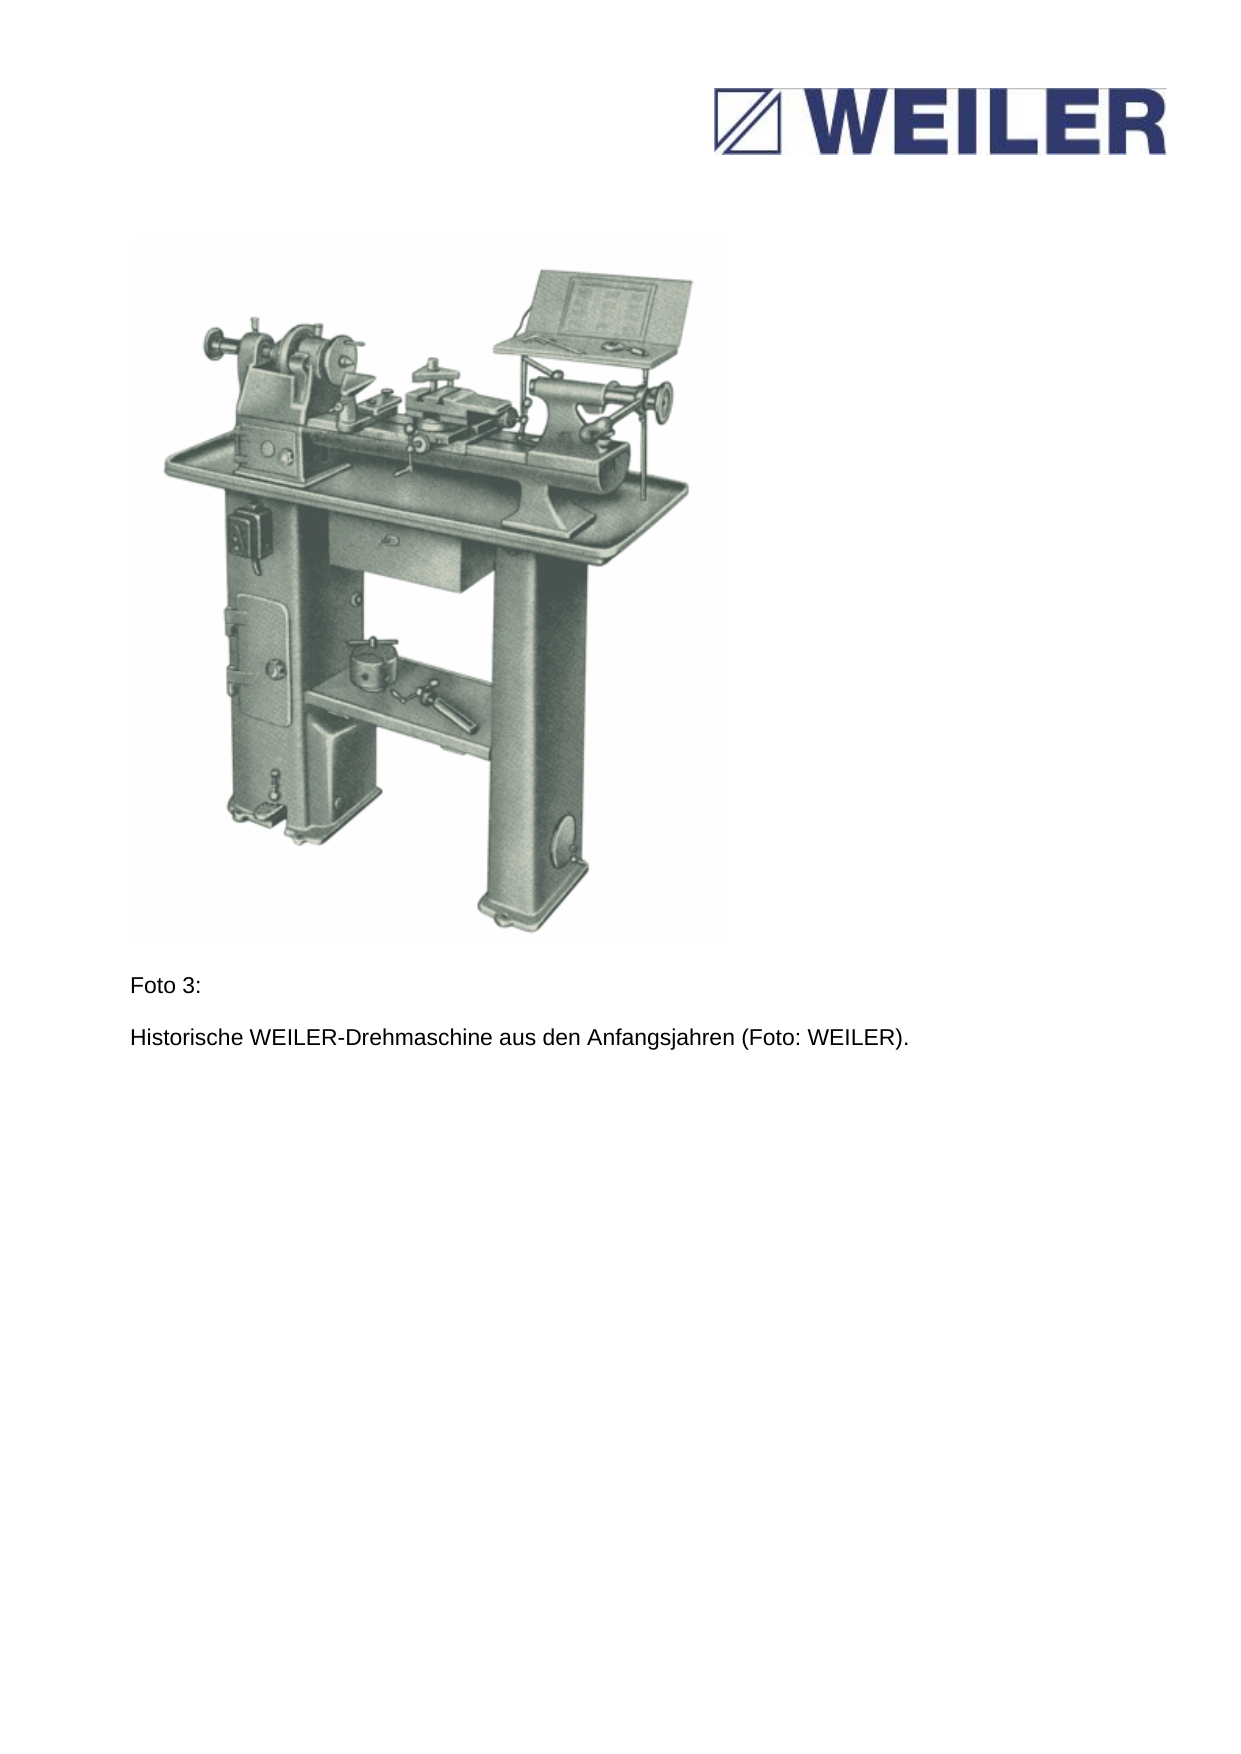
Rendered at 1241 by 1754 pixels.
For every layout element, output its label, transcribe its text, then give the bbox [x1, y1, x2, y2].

picture [130, 236, 730, 946]
text Foto 3: [130, 972, 1167, 998]
text Historische WEILER-Drehmaschine aus den Anfangsjahren (Foto: WEILER). [130, 1023, 1167, 1050]
picture [714, 88, 1167, 155]
